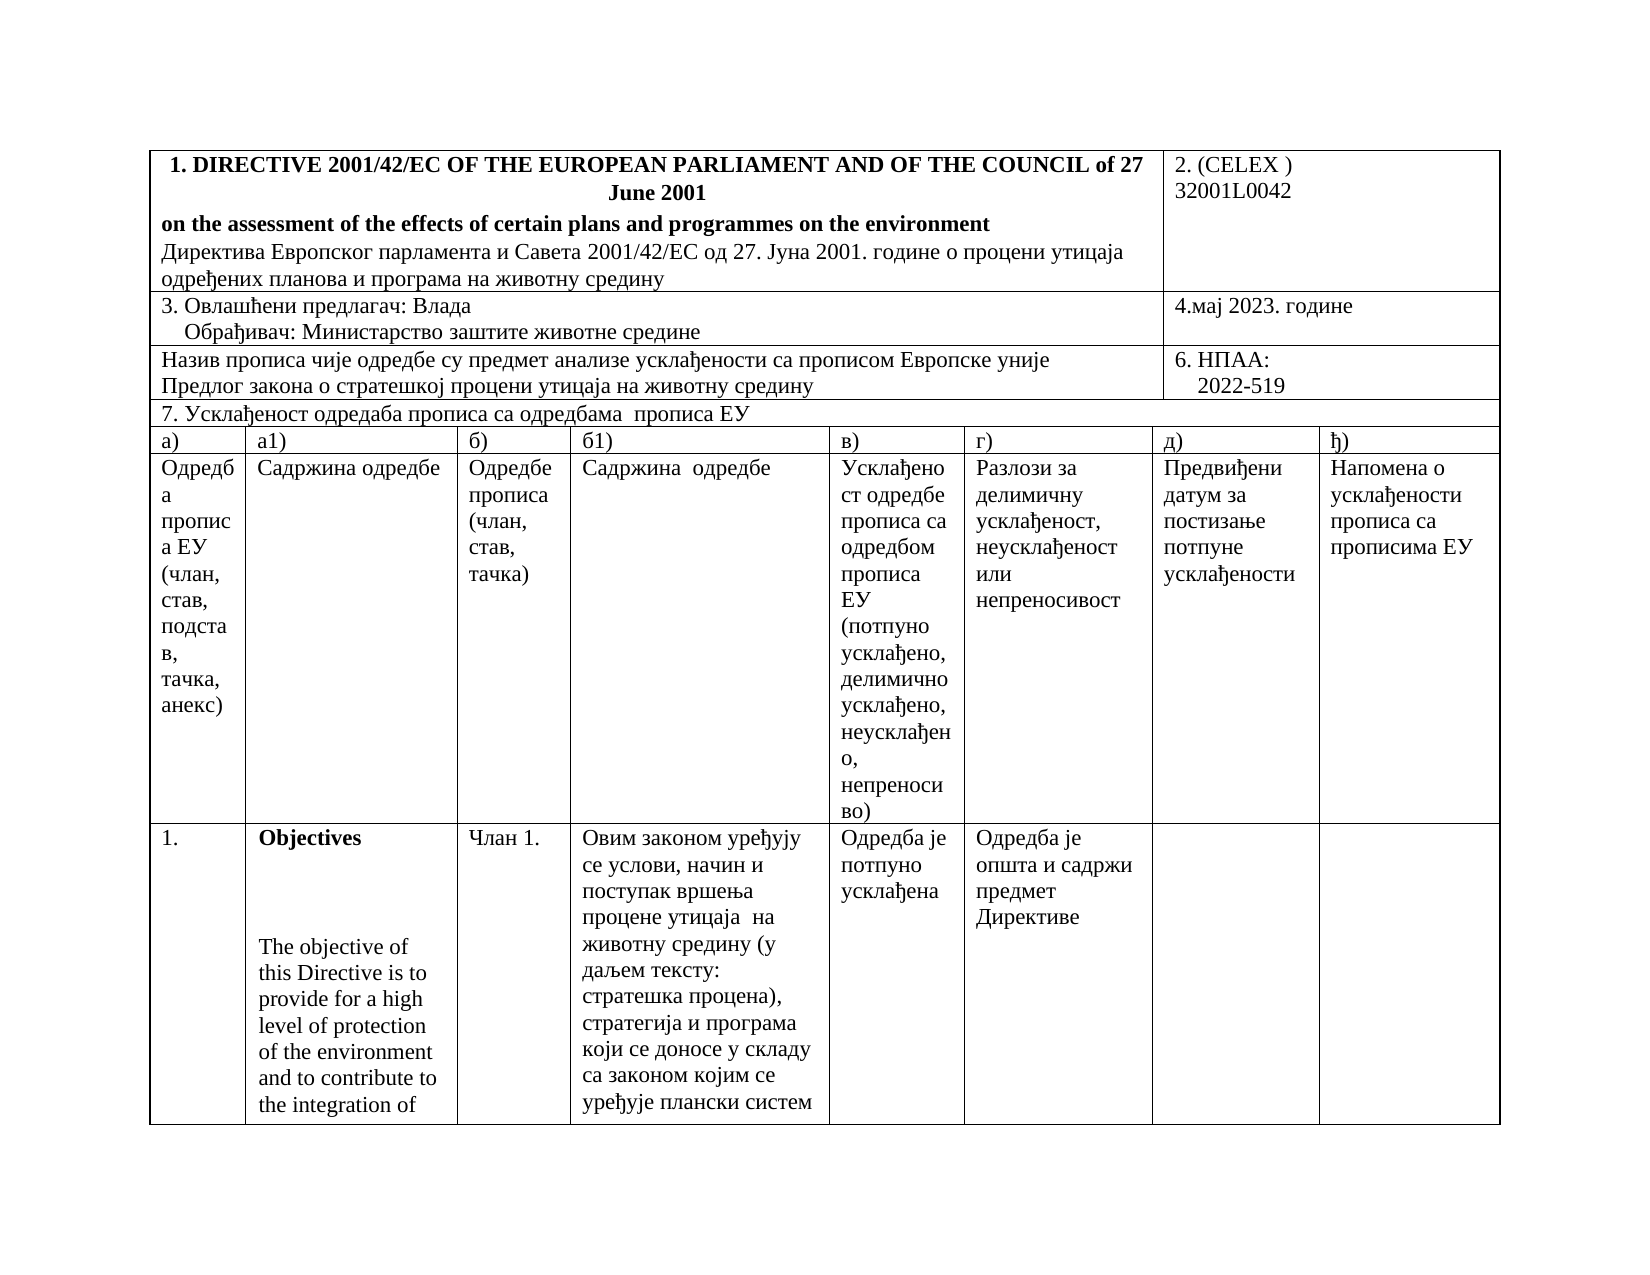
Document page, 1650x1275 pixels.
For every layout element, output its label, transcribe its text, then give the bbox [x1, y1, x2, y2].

table_cell 6. НПАА: 2022-519 [1164, 346, 1499, 398]
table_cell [830, 824, 964, 1124]
table_cell 1. [151, 824, 245, 1124]
table_cell Садржина одредбе [246, 454, 457, 823]
table_cell Одредба прописа ЕУ (члан, став, подстав, тачка, анекс) [151, 454, 245, 823]
table_cell 3. Овлашћени предлагач: Влада Обрађивач: Министарство заштите животне средине [151, 292, 1163, 345]
table_cell в) [830, 427, 964, 453]
table_cell Назив прописа чије одредбе су предмет анализе усклађености са прописом Европске уније Предлог закона о стратешкој процени утицаја на животну средину [151, 346, 1163, 398]
table_cell б) [458, 427, 570, 453]
table_cell а) [151, 427, 245, 453]
table_cell Предвиђени датум за постизање потпуне усклађености [1153, 454, 1319, 823]
table_cell [1320, 824, 1499, 1124]
table_header 1. DIRECTIVE 2001/42/EC OF THE EUROPEAN PARLIAMENT AND OF THE COUNCIL of 27 June 2001 on the assessment of the effects of certain plans and programmes on the environment Директива Европског парламента и Савета 2001/42/EC од 27. Јуна 2001. године о процени утицаја одређених планова и програма на животну средину [151, 151, 1163, 291]
table_cell ђ) [1320, 427, 1499, 453]
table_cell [246, 824, 457, 1124]
table_cell Садржина одредбе [571, 454, 829, 823]
table_cell [1153, 824, 1319, 1124]
table_cell Усклађеност одредбе прописа са одредбом прописа ЕУ (потпуно усклађено, делимично усклађено, неусклађено, непреносиво) [830, 454, 964, 823]
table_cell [965, 824, 1152, 1124]
table_cell Напомена о усклађености прописа са прописима ЕУ [1320, 454, 1499, 823]
table_cell а1) [246, 427, 457, 453]
table_cell Члан 1. [458, 824, 570, 1124]
table_cell 7. Усклађеност одредаба прописа са одредбама прописа ЕУ [151, 400, 1499, 426]
table_cell г) [965, 427, 1152, 453]
table_header 2. (CELEX ) 32001L0042 [1164, 151, 1499, 291]
table_cell б1) [571, 427, 829, 453]
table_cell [571, 824, 829, 1124]
table_cell 4.мај 2023. године [1164, 292, 1499, 345]
table_cell д) [1153, 427, 1319, 453]
table_cell Разлози за делимичну усклађеност, неусклађеност или непреносивост [965, 454, 1152, 823]
table_cell Одредбе прописа (члан, став, тачка) [458, 454, 570, 823]
